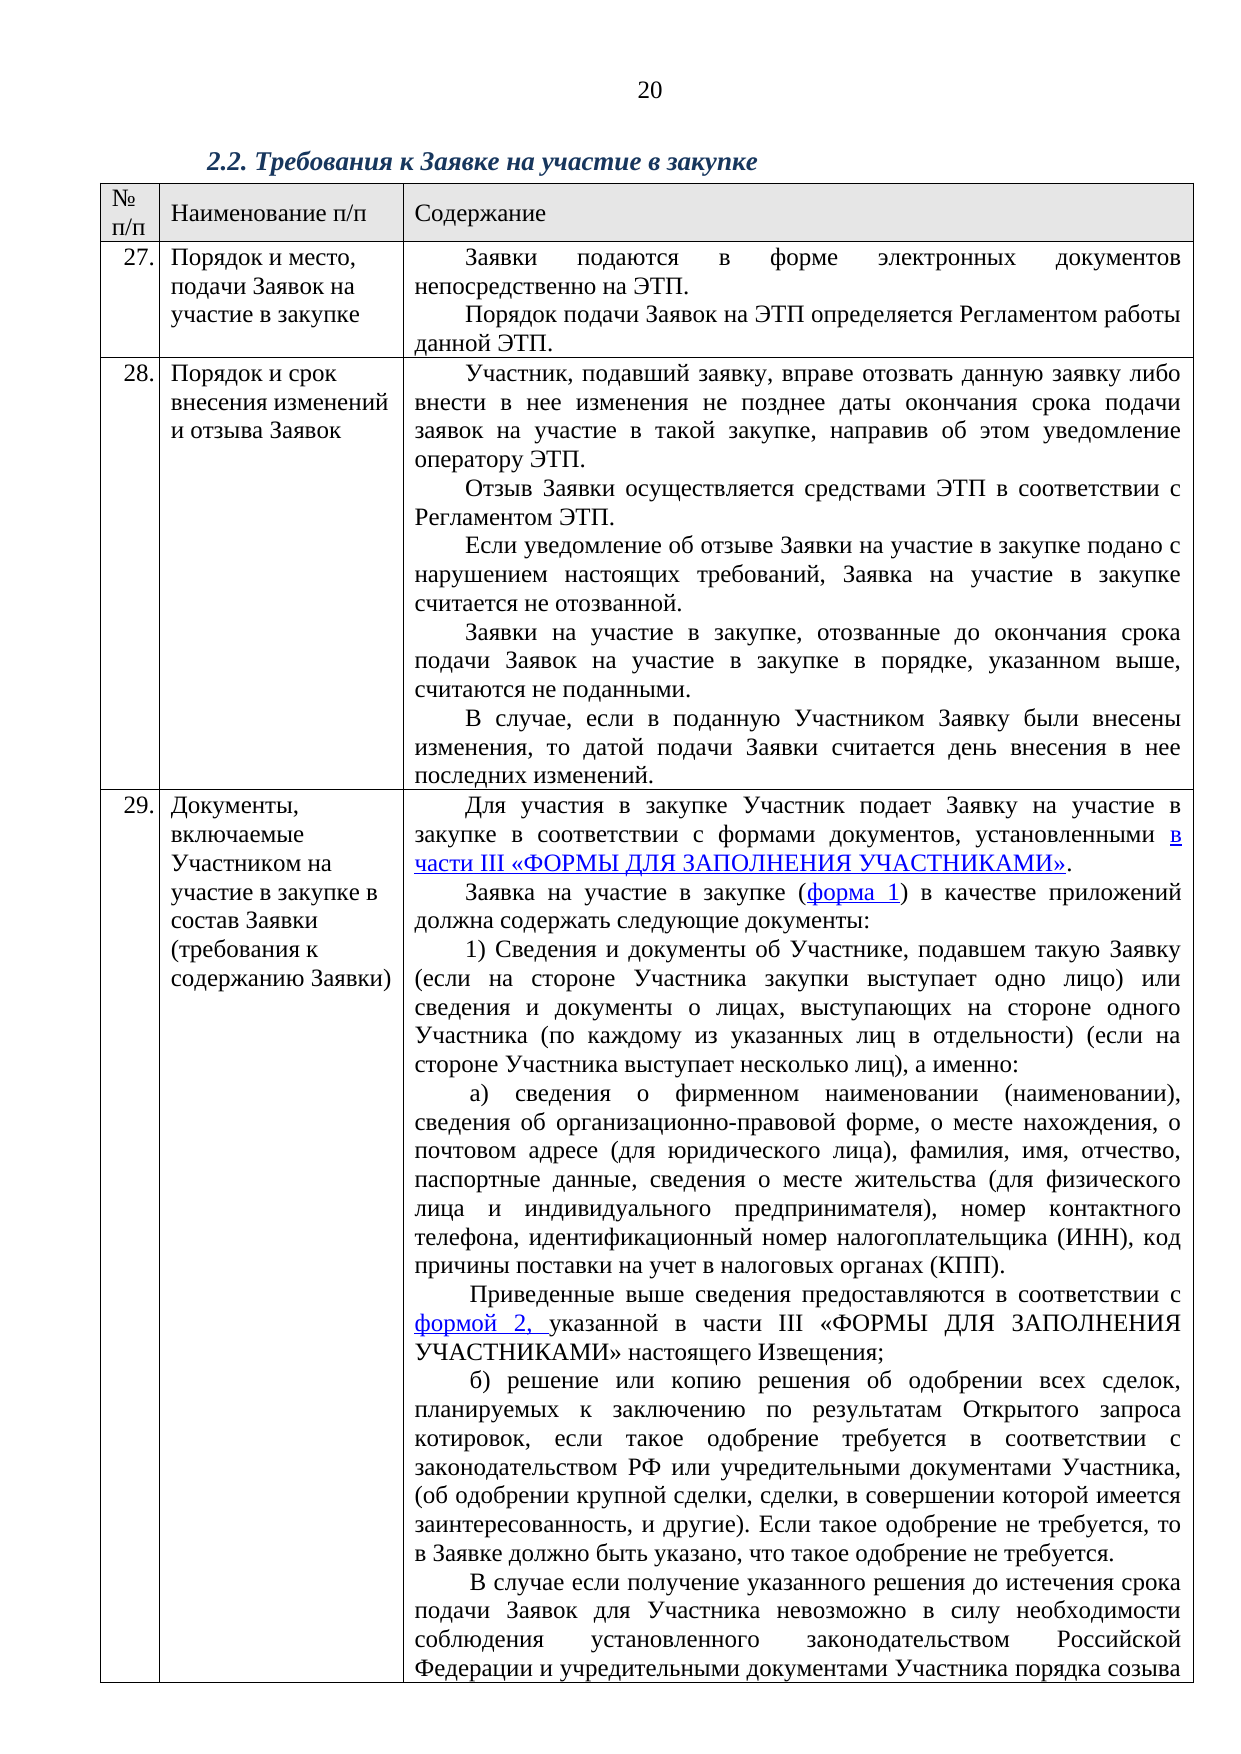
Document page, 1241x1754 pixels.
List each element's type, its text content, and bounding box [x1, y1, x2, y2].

table_cell Порядок и место, подачи Заявок на участие в закупке [160, 242, 403, 357]
table_cell [101, 790, 159, 1682]
table_header Содержание [404, 184, 1193, 241]
table_cell Заявки подаются в форме электронных документов непосредственно на ЭТП. Порядок подачи Заявок на ЭТП определяется Регламентом работы данной ЭТП. [404, 242, 1193, 357]
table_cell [160, 790, 403, 1682]
table_cell [101, 358, 159, 789]
text 2.2. Требования к Заявке на участие в закупке [207, 145, 1181, 176]
table_cell Порядок и срок внесения изменений и отзыва Заявок [160, 358, 403, 789]
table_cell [404, 790, 1193, 1682]
table_header № п/п [101, 184, 159, 241]
table_cell [101, 242, 159, 357]
table_header Наименование п/п [160, 184, 403, 241]
table_cell Участник, подавший заявку, вправе отозвать данную заявку либо внести в нее изменения не позднее даты окончания срока подачи заявок на участие в такой закупке, направив об этом уведомление оператору ЭТП. Отзыв Заявки осуществляется средствами ЭТП в соответствии с Регламентом ЭТП. Если уведомление об отзыве Заявки на участие в закупке подано с нарушением настоящих требований, Заявка на участие в закупке считается не отозванной. Заявки на участие в закупке, отозванные до окончания срока подачи Заявок на участие в закупке в порядке, указанном выше, считаются не поданными. В случае, если в поданную Участником Заявку были внесены изменения, то датой подачи Заявки считается день внесения в нее последних изменений. [404, 358, 1193, 789]
